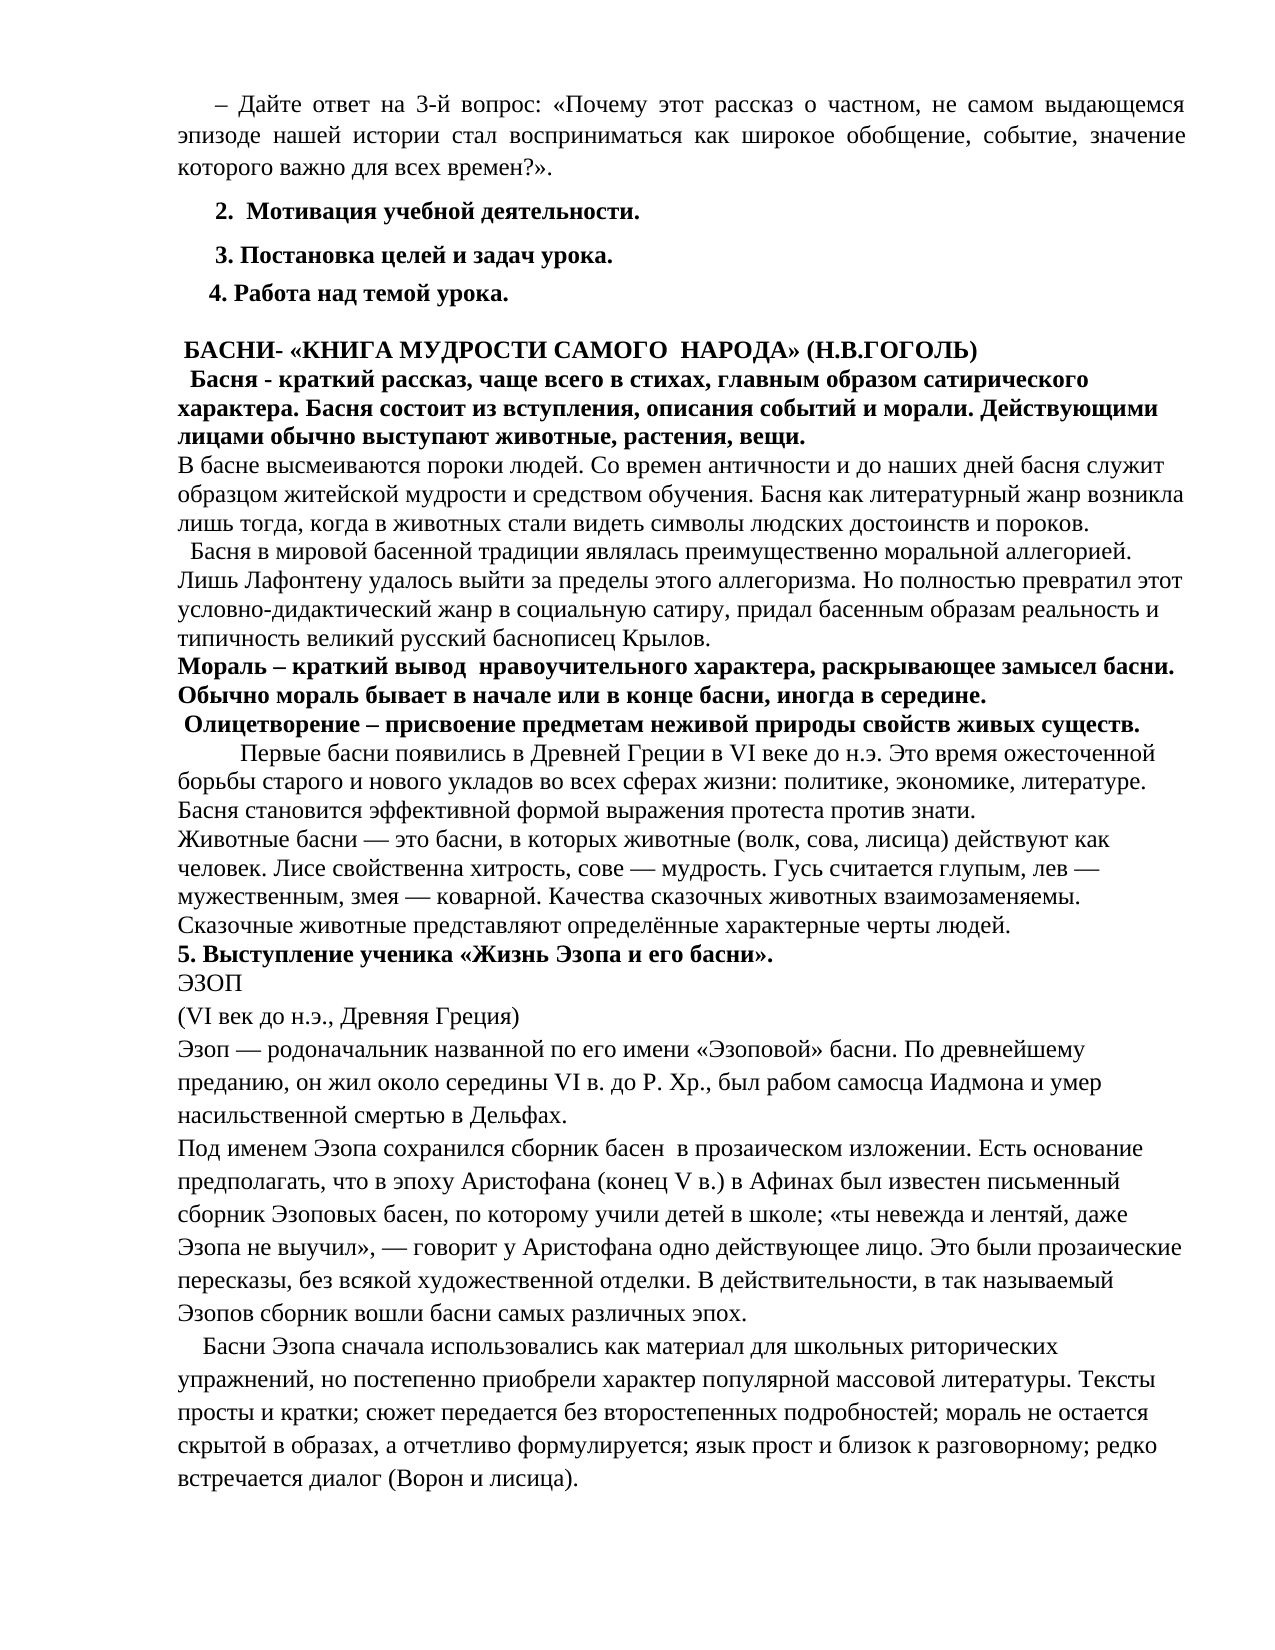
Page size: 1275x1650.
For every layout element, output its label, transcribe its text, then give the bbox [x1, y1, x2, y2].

text 5. Выступление ученика «Жизнь Эзопа и его басни». [177, 939, 1186, 968]
text Мораль – краткий вывод нравоучительного характера, раскрывающее замысел басни. Обычно мораль бывает в начале или в конце басни, иногда в середине. [177, 651, 1186, 709]
text 3. Постановка целей и задач урока. [177, 240, 1186, 269]
text Басни Эзопа сначала использовались как материал для школьных риторических упражнений, но постепенно приобрели характер популярной массовой литературы. Тексты просты и кратки; сюжет передается без второстепенных подробностей; мораль не остается скрытой в образах, а отчетливо формулируется; язык прост и близок к разговорному; редко встречается диалог (Ворон и лисица). [177, 1331, 1186, 1492]
text 2. Мотивация учебной деятельности. [177, 196, 1186, 224]
text БАСНИ- «КНИГА МУДРОСТИ САМОГО НАРОДА» (Н.В.ГОГОЛЬ) [177, 335, 1186, 364]
text Олицетворение – присвоение предметам неживой природы свойств живых существ. [177, 709, 1186, 738]
text Эзоп — родоначальник названной по его имени «Эзоповой» басни. По древнейшему преданию, он жил около середины VI в. до Р. Хр., был рабом самосца Иадмона и умер насильственной смертью в Дельфах. [177, 1034, 1186, 1128]
text (VI век до н.э., Древняя Греция) [177, 1001, 1186, 1029]
text – Дайте ответ на 3-й вопрос: «Почему этот рассказ о частном, не самом выдающемся эпизоде нашей истории стал восприниматься как широкое обобщение, событие, значение которого важно для всех времен?». [177, 89, 1186, 181]
text ЭЗОП [177, 968, 1186, 996]
text Басня - краткий рассказ, чаще всего в стихах, главным образом сатирического характера. Басня состоит из вступления, описания событий и морали. Действующими лицами обычно выступают животные, растения, вещи. [177, 364, 1186, 450]
text Под именем Эзопа сохранился сборник басен в прозаическом изложении. Есть основание предполагать, что в эпоху Аристофана (конец V в.) в Афинах был известен письменный сборник Эзоповых басен, по которому учили детей в школе; «ты невежда и лентяй, даже Эзопа не выучил», — говорит у Аристофана одно действующее лицо. Это были прозаические пересказы, без всякой художественной отделки. В действительности, в так называемый Эзопов сборник вошли басни самых различных эпох. [177, 1133, 1186, 1327]
text Басня в мировой басенной традиции являлась преимущественно моральной аллегорией. Лишь Лафонтену удалось выйти за пределы этого аллегоризма. Но полностью превратил этот условно-дидактический жанр в социальную сатиру, придал басенным образам реальность и типичность великий русский баснописец Крылов. [177, 536, 1186, 651]
text Животные басни — это басни, в которых животные (волк, сова, лисица) действуют как человек. Лисе свойственна хитрость, сове — мудрость. Гусь считается глупым, лев — мужественным, змея — коварной. Качества сказочных животных взаимозаменяемы. Сказочные животные представляют определённые характерные черты людей. [177, 824, 1186, 939]
text В басне высмеиваются пороки людей. Со времен античности и до наших дней басня служит образцом житейской мудрости и средством обучения. Басня как литературный жанр возникла лишь тогда, когда в животных стали видеть символы людских достоинств и пороков. [177, 450, 1186, 536]
text 4. Работа над темой урока. [177, 278, 1186, 306]
text Первые басни появились в Древней Греции в VI веке до н.э. Это время ожесточенной борьбы старого и нового укладов во всех сферах жизни: политике, экономике, литературе. Басня становится эффективной формой выражения протеста против знати. [177, 738, 1186, 824]
